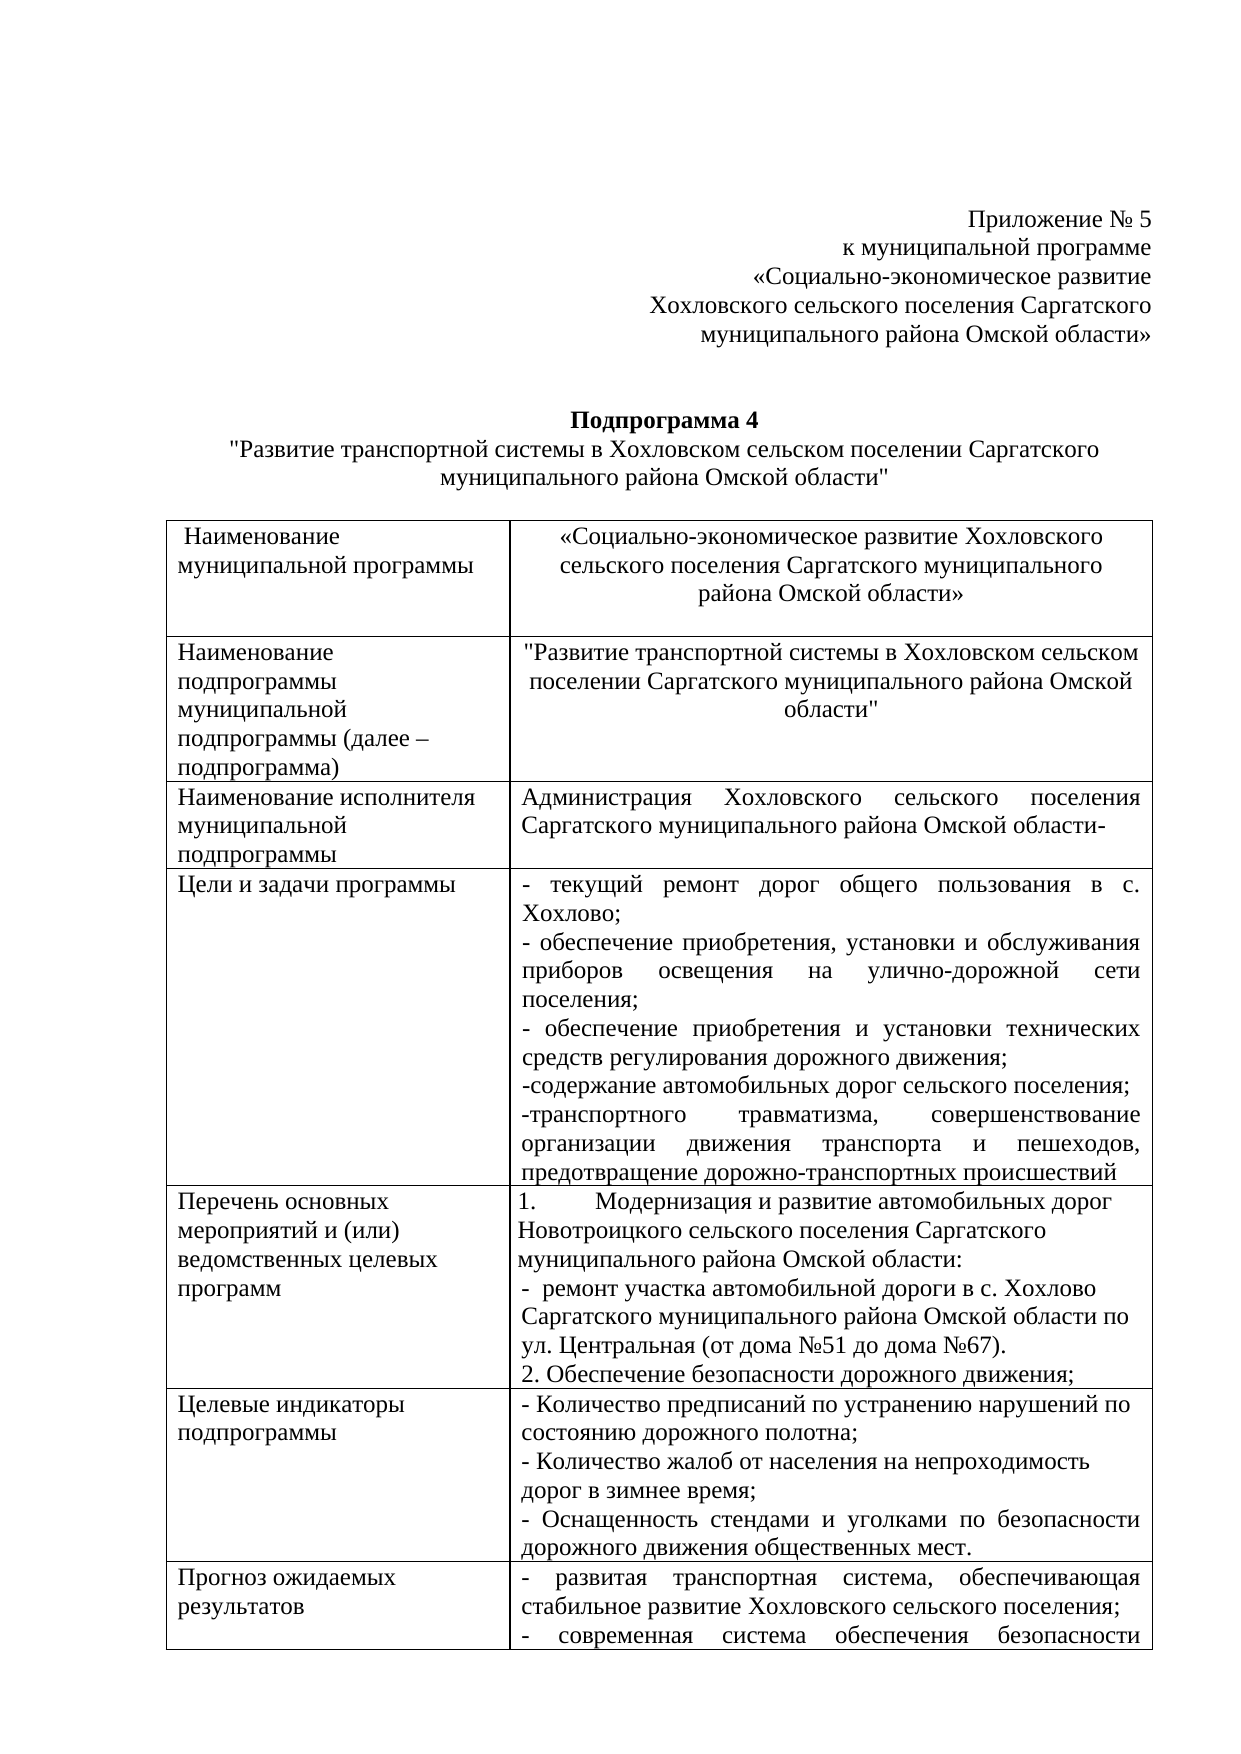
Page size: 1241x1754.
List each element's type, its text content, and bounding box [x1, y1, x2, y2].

table_cell Администрация Хохловского сельского поселения Саргатского муниципального района Омской области- [511, 782, 1152, 868]
text муниципального района Омской области» [177, 319, 1152, 347]
table_cell Цели и задачи программы [167, 869, 509, 1185]
text Приложение № 5 [177, 204, 1152, 232]
table_cell Целевые индикаторы подпрограммы [167, 1389, 509, 1561]
table_cell Перечень основных мероприятий и (или) ведомственных целевых программ [167, 1186, 509, 1388]
table_cell Модернизация и развитие автомобильных дорог Новотроицкого сельского поселения Саргатского муниципального района Омской области: - ремонт участка автомобильной дороги в с. Хохлово Саргатского муниципального района Омской области по ул. Центральная (от дома №51 до дома №67). 2. Обеспечение безопасности дорожного движения; [511, 1186, 1152, 1388]
table_cell - Количество предписаний по устранению нарушений по состоянию дорожного полотна; - Количество жалоб от населения на непроходимость дорог в зимнее время; - Оснащенность стендами и уголками по безопасности дорожного движения общественных мест. [511, 1389, 1152, 1561]
table_cell "Развитие транспортной системы в Хохловском сельском поселении Саргатского муниципального района Омской области" [511, 637, 1152, 781]
text к муниципальной программе [177, 232, 1152, 261]
text «Социально-экономическое развитие Хохловского сельского поселения Саргатского [177, 261, 1152, 319]
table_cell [511, 1562, 1152, 1648]
text Подпрограмма 4 [177, 405, 1152, 434]
table_cell Наименование подпрограммы муниципальной подпрограммы (далее –подпрограмма) [167, 637, 509, 781]
table_header Наименование муниципальной программы [167, 521, 509, 636]
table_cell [167, 1562, 509, 1648]
table_header «Социально-экономическое развитие Хохловского сельского поселения Саргатского муниципального района Омской области» [511, 521, 1152, 636]
table_cell Наименование исполнителя муниципальной подпрограммы [167, 782, 509, 868]
text "Развитие транспортной системы в Хохловском сельском поселении Саргатского муниципального района Омской области" [177, 434, 1152, 491]
table_cell - текущий ремонт дорог общего пользования в с. Хохлово; - обеспечение приобретения, установки и обслуживания приборов освещения на улично-дорожной сети поселения; - обеспечение приобретения и установки технических средств регулирования дорожного движения; -содержание автомобильных дорог сельского поселения; -транспортного травматизма, совершенствование организации движения транспорта и пешеходов, предотвращение дорожно-транспортных происшествий [511, 869, 1152, 1185]
